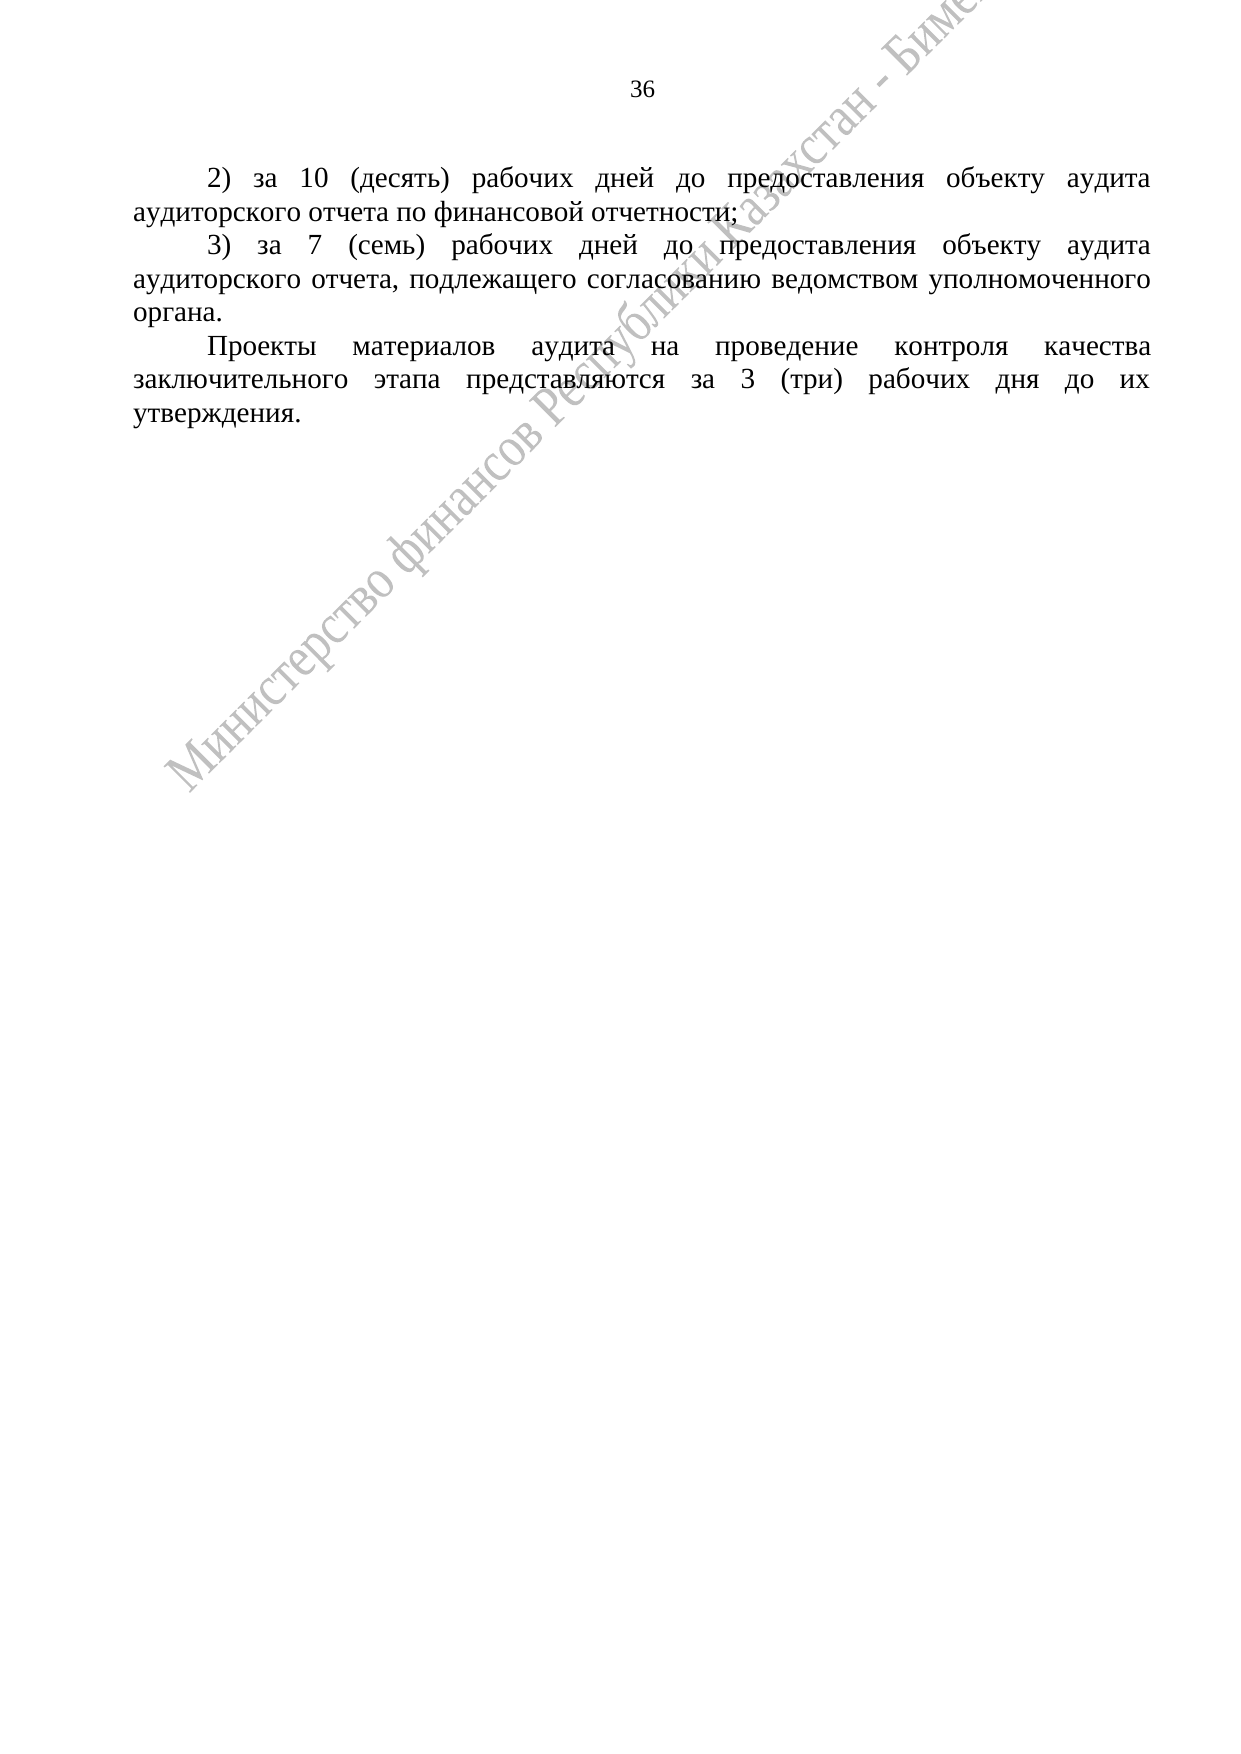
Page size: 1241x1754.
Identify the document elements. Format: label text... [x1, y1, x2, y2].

text Проекты материалов аудита на проведение контроля качества заключительного этапа представляются за 3 (три) рабочих дня до их утверждения. [133, 328, 1152, 428]
text 2) за 10 (десять) рабочих дней до предоставления объекту аудита аудиторского отчета по финансовой отчетности; [133, 160, 1152, 227]
text 3) за 7 (семь) рабочих дней до предоставления объекту аудита аудиторского отчета, подлежащего согласованию ведомством уполномоченного органа. [133, 227, 1152, 328]
